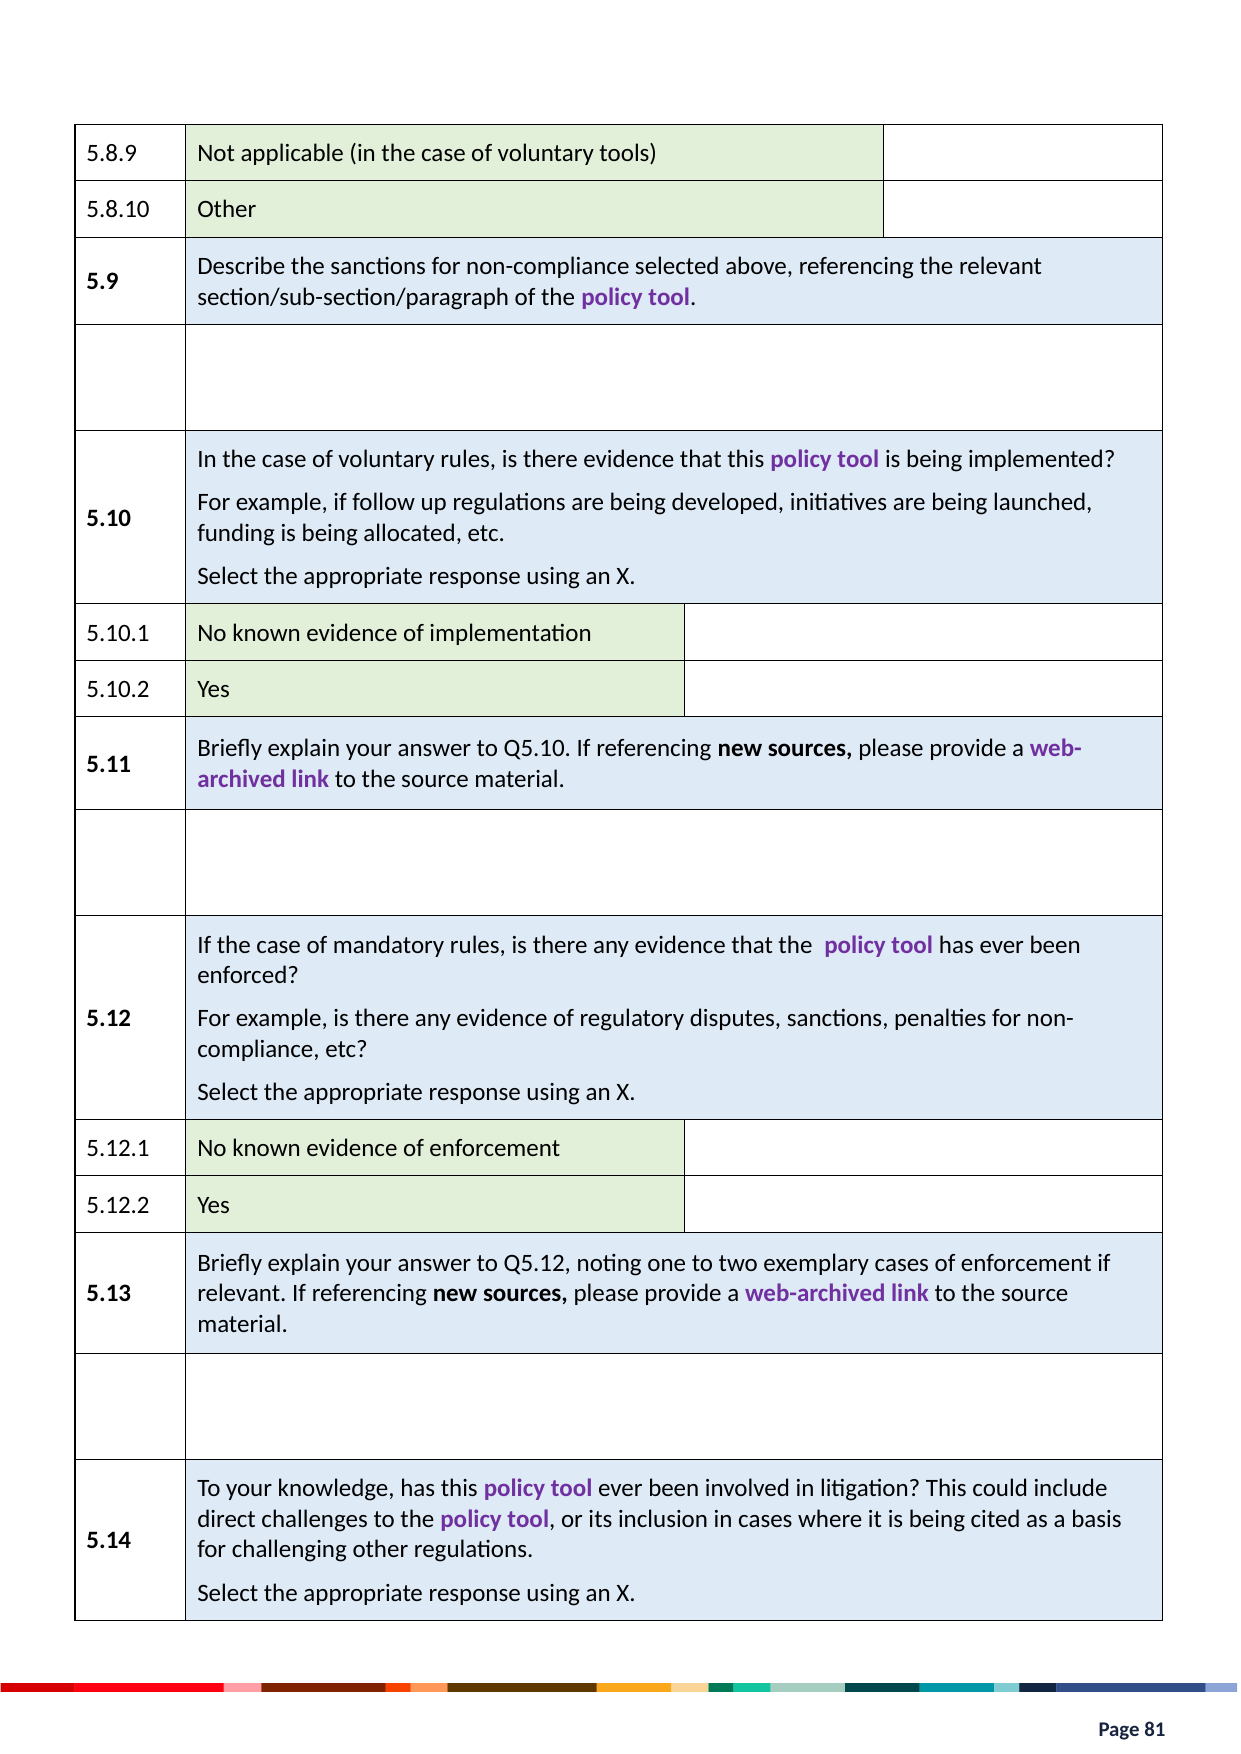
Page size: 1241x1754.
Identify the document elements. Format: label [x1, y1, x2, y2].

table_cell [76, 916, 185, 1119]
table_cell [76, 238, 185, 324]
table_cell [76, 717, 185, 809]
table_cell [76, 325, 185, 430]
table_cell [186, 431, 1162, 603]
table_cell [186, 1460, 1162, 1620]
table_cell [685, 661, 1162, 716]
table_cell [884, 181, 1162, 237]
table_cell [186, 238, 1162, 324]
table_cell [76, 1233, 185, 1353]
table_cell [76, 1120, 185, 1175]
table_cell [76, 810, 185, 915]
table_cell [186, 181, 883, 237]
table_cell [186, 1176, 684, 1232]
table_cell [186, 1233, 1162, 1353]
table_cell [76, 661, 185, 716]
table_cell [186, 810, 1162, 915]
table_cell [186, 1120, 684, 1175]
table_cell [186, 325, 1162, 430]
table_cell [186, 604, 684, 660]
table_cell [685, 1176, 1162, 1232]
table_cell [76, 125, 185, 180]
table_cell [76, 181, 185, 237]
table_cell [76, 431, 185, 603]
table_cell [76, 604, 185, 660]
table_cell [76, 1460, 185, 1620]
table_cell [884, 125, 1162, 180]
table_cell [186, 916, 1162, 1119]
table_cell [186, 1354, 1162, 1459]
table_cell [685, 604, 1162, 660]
picture [0, 1683, 1236, 1692]
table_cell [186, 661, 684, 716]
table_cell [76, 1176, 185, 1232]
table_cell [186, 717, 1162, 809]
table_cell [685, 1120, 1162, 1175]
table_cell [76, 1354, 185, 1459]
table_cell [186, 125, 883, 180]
